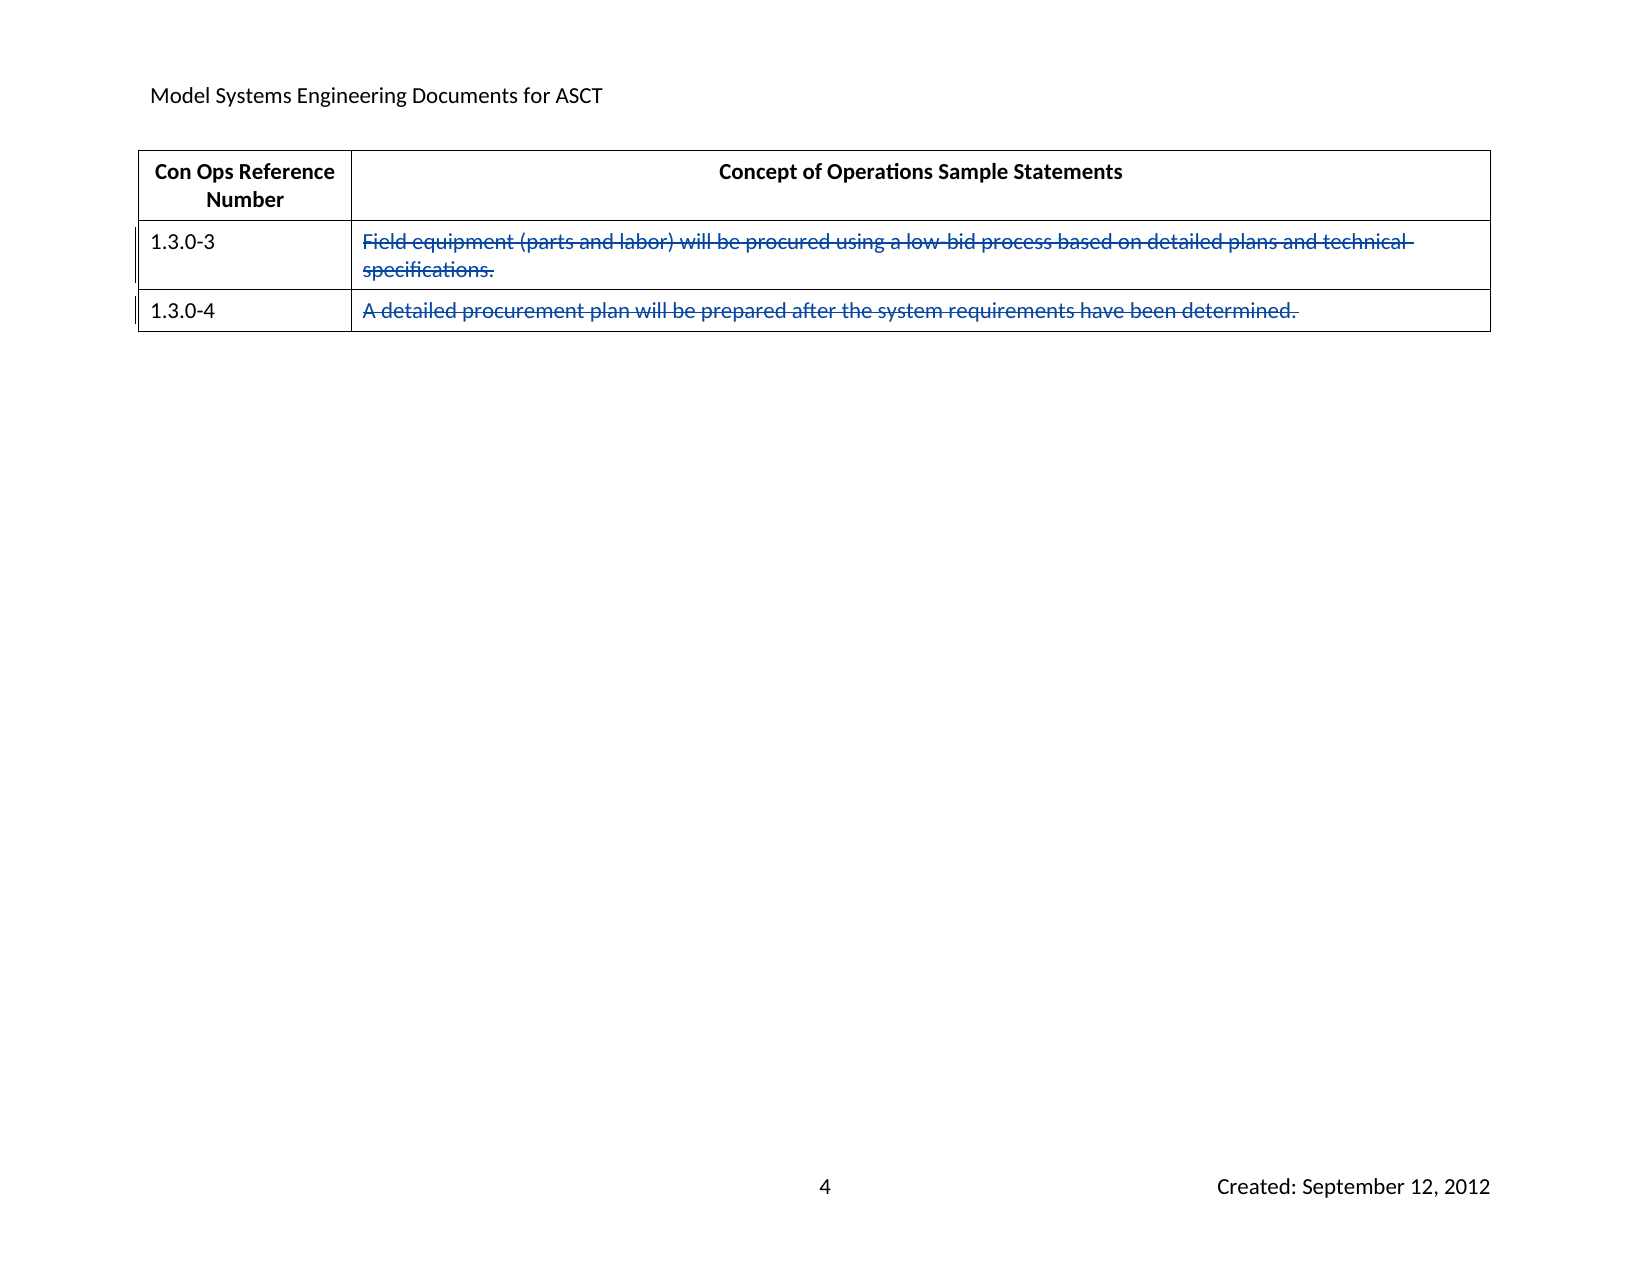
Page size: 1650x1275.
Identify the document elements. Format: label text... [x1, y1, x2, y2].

table_header Concept of Operations Sample Statements [352, 151, 1490, 219]
table_header Con Ops Reference Number [139, 151, 351, 219]
table_cell [352, 290, 1490, 331]
table_cell [352, 221, 1490, 289]
table_cell 1.3.0-4 [139, 290, 351, 331]
table_cell 1.3.0-3 [139, 221, 351, 289]
